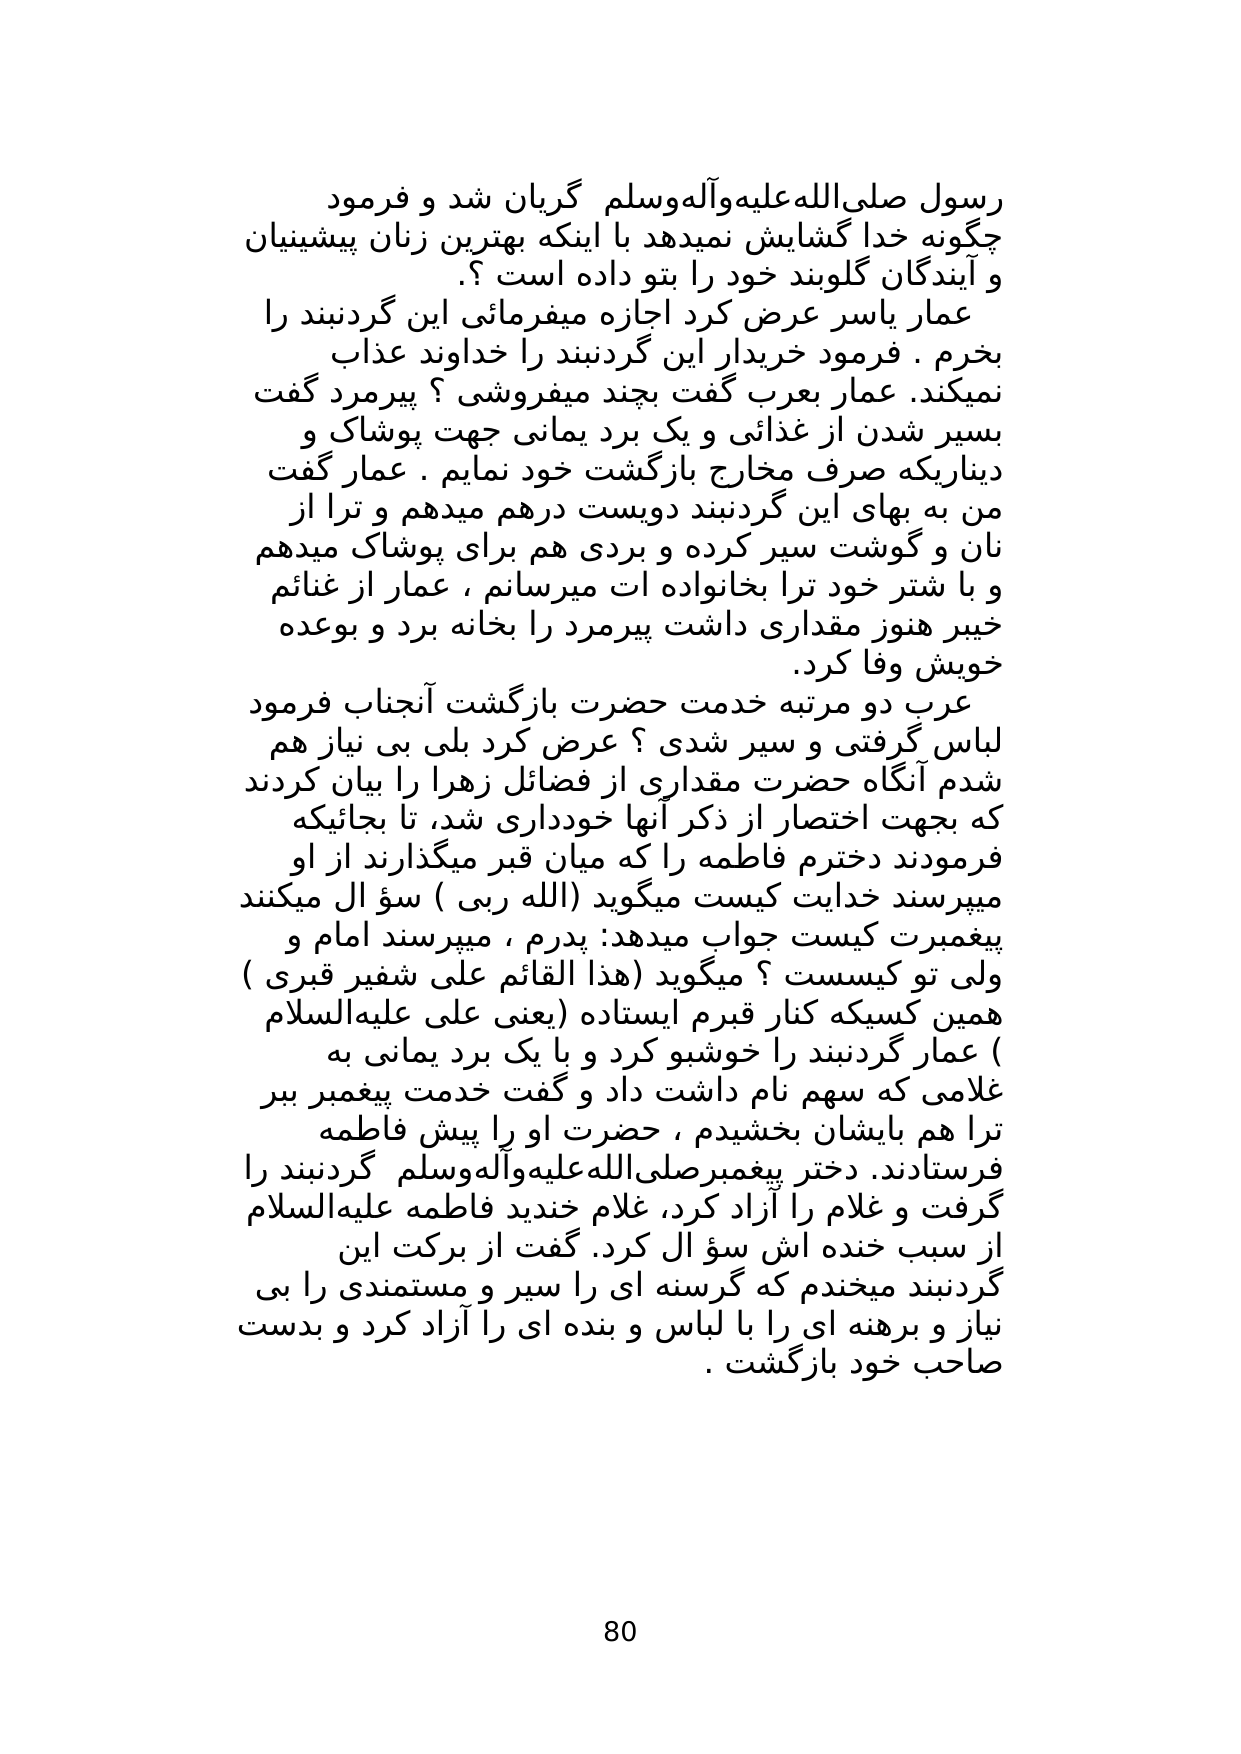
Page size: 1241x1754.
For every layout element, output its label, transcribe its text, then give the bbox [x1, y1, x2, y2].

text عرب دو مرتبه خدمت حضرت بازگشت آنجناب فرمود لباس گرفتی و سیر شدی ؟ عرض کرد بلی بی نیاز هم شدم آنگاه حضرت مقداری از فضائل زهرا را بیان کردند که بجهت اختصار از ذکر آنها خودداری شد، تا بجائیکه فرمودند دخترم فاطمه را که میان قبر میگذارند از او میپرسند خدایت کیست میگوید (الله ربی ) سؤ ال میکنند پیغمبرت کیست جواب میدهد: پدرم ، میپرسند امام و ولی تو کیسست ؟ میگوید (هذا القائم علی شفیر قبری ) همین کسیکه کنار قبرم ایستاده (یعنی علی عليه‌السلام ) عمار گردنبند را خوشبو کرد و با یک برد یمانی به غلامی که سهم نام داشت داد و گفت خدمت پیغمبر ببر ترا هم بایشان بخشیدم ، حضرت او را پیش فاطمه فرستادند. دختر پیغمبرصلى‌الله‌عليه‌وآله‌وسلم گردنبند را گرفت و غلام را آزاد کرد، غلام خندید فاطمه عليه‌السلام از سبب خنده اش سؤ ال کرد. گفت از برکت این گردنبند میخندم که گرسنه ای را سیر و مستمندی را بی نیاز و برهنه ای را با لباس و بنده ای را آزاد کرد و بدست صاحب خود بازگشت . [236, 682, 1004, 1382]
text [236, 177, 1004, 294]
text عمار یاسر عرض کرد اجازه میفرمائی این گردنبند را بخرم . فرمود خریدار این گردنبند را خداوند عذاب نمیکند. عمار بعرب گفت بچند میفروشی ؟ پیرمرد گفت بسیر شدن از غذائی و یک برد یمانی جهت پوشاک و دیناریکه صرف مخارج بازگشت خود نمایم . عمار گفت من به بهای این گردنبند دویست درهم میدهم و ترا از نان و گوشت سیر کرده و بردی هم برای پوشاک میدهم و با شتر خود ترا بخانواده ات میرسانم ، عمار از غنائم خیبر هنوز مقداری داشت پیرمرد را بخانه برد و بوعده خویش وفا کرد. [236, 294, 1004, 682]
